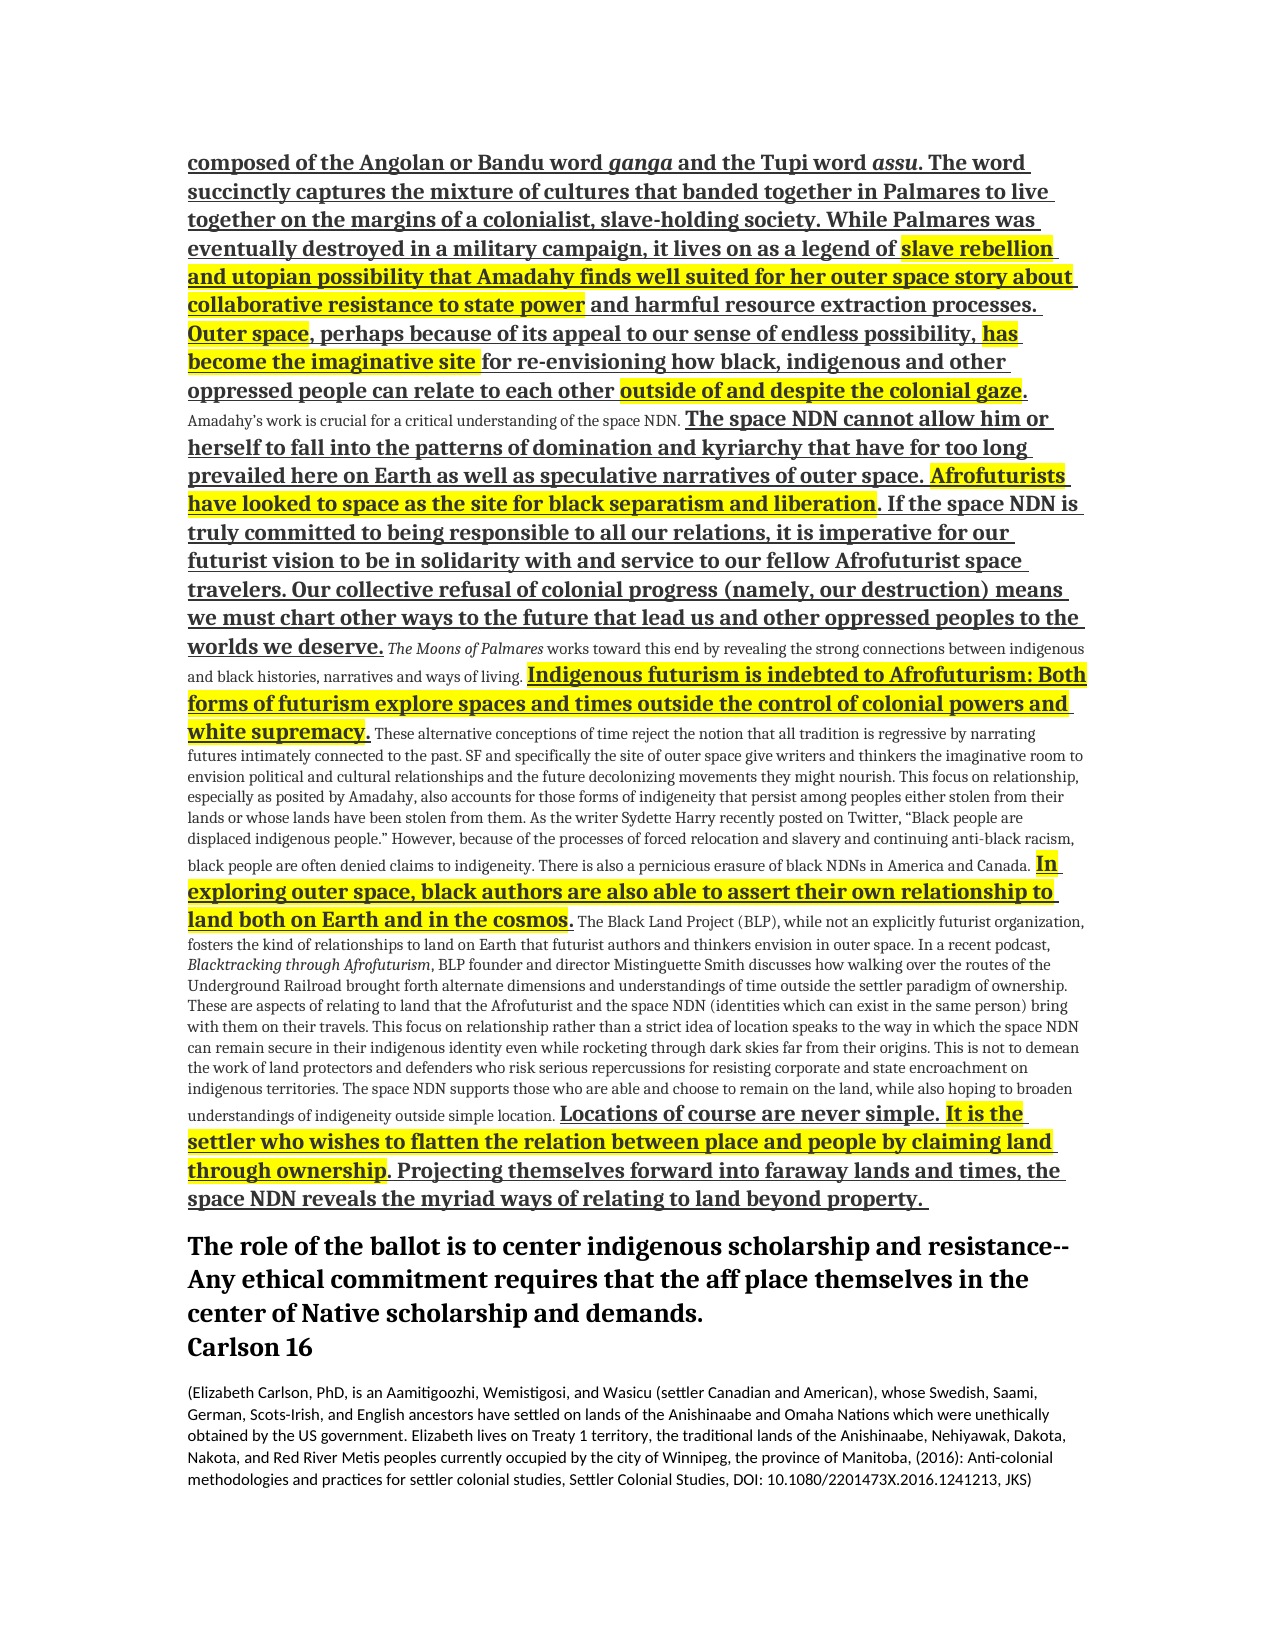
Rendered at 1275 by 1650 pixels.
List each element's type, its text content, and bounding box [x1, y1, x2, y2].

text (Elizabeth Carlson, PhD, is an Aamitigoozhi, Wemistigosi, and Wasicu (settler Canadian and American), whose Swedish, Saami, German, Scots-Irish, and English ancestors have settled on lands of the Anishinaabe and Omaha Nations which were unethically obtained by the US government. Elizabeth lives on Treaty 1 territory, the traditional lands of the Anishinaabe, Nehiyawak, Dakota, Nakota, and Red River Metis peoples currently occupied by the city of Winnipeg, the province of Manitoba, (2016): Anti-colonial methodologies and practices for settler colonial studies, Settler Colonial Studies, DOI: 10.1080/2201473X.2016.1241213, JKS) [187, 1382, 1087, 1490]
subtitle The role of the ballot is to center indigenous scholarship and resistance-- Any ethical commitment requires that the aff place themselves in the center of Native scholarship and demands. [187, 1231, 1087, 1329]
text Carlson 16 [187, 1332, 1087, 1363]
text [187, 150, 1087, 1212]
